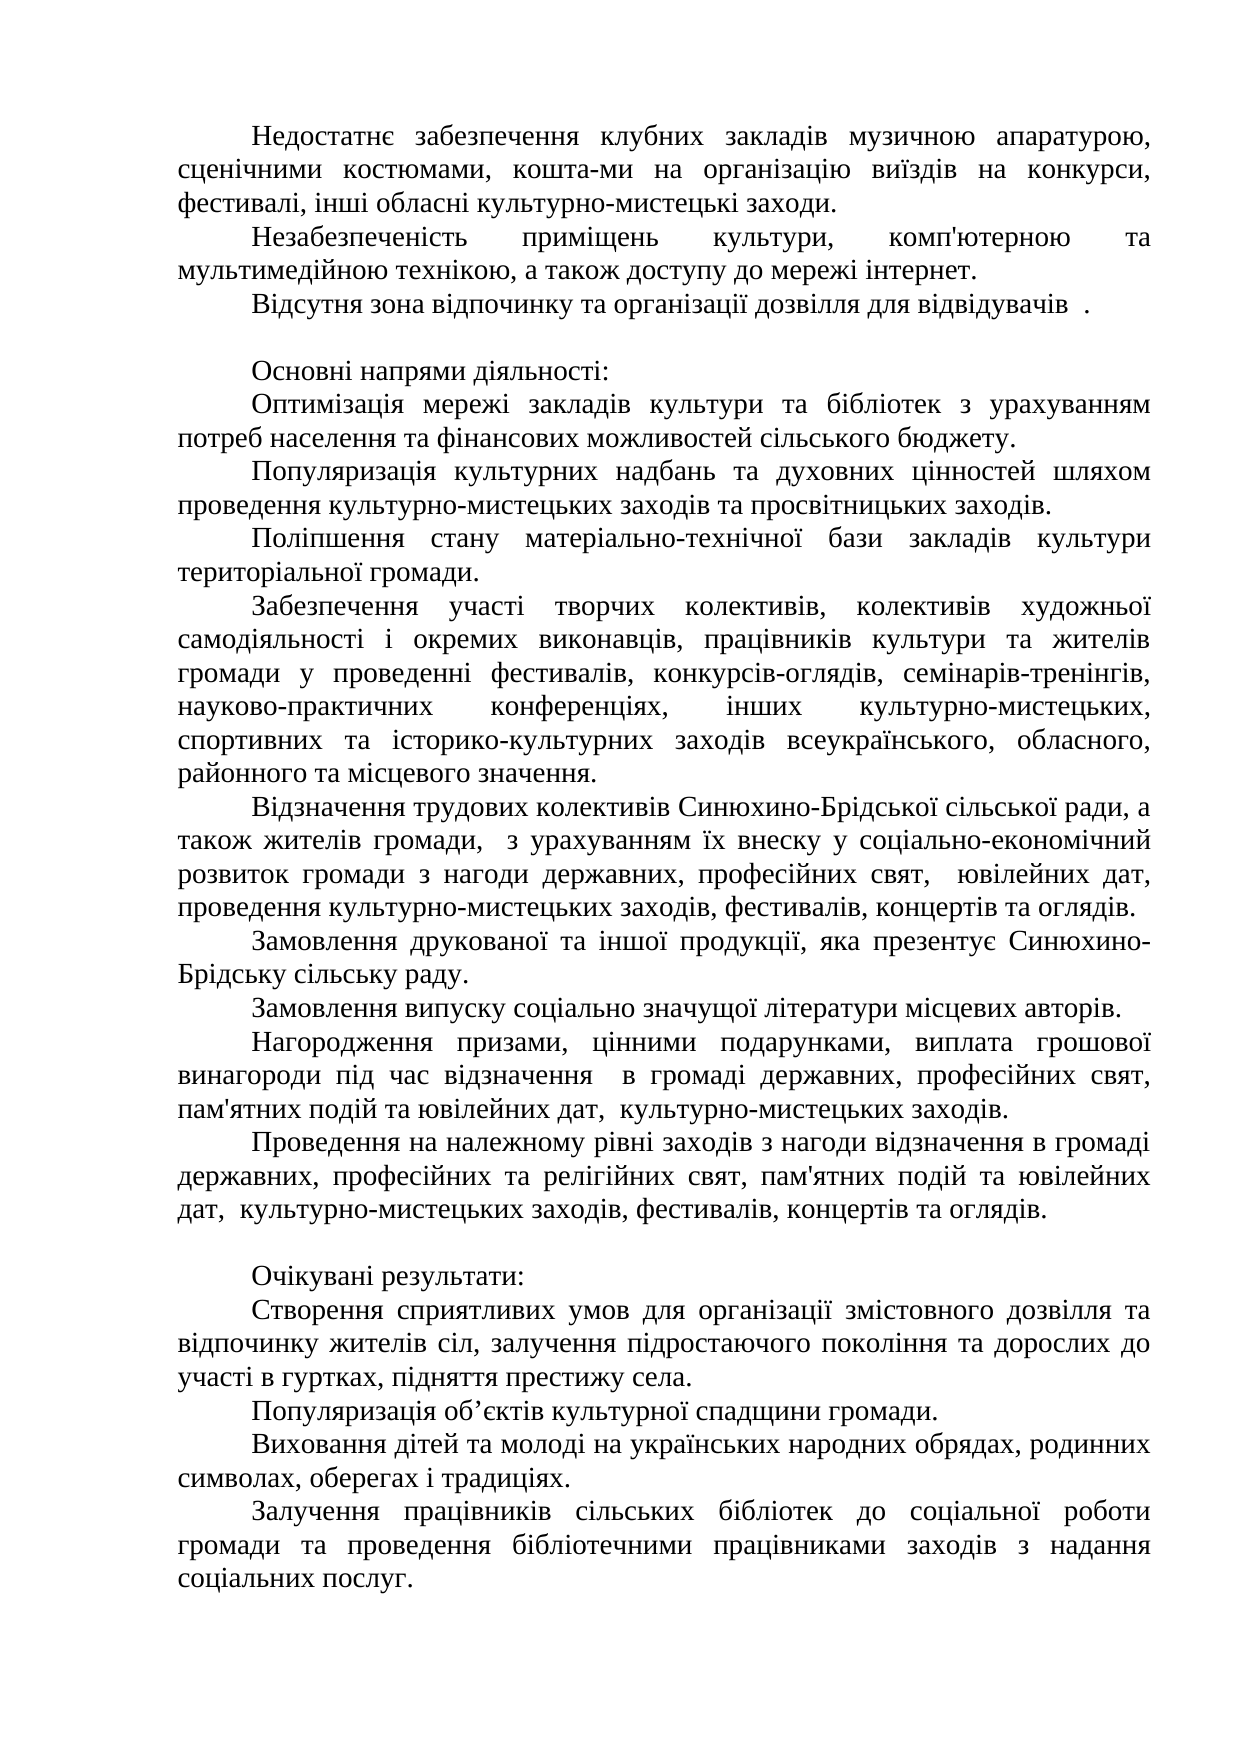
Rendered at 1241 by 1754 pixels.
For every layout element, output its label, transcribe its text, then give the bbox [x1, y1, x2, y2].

text Відзначення трудових колективів Синюхино-Брідської сільської ради, а також жителів громади, з урахуванням їх внеску у соціально-економічний розвиток громади з нагоди державних, професійних свят, ювілейних дат, проведення культурно-мистецьких заходів, фестивалів, концертів та оглядів. [177, 789, 1152, 923]
text Відсутня зона відпочинку та організації дозвілля для відвідувачів . [177, 286, 1152, 319]
text Незабезпеченість приміщень культури, комп'ютерною та мультимедійною технікою, а також доступу до мережі інтернет. [177, 219, 1152, 286]
text Популяризація об’єктів культурної спадщини громади. [177, 1393, 1152, 1426]
text Очікувані результати: [177, 1258, 1152, 1292]
text Недостатнє забезпечення клубних закладів музичною апаратурою, сценічними костюмами, кошта-ми на організацію виїздів на конкурси, фестивалі, інші обласні культурно-мистецькі заходи. [177, 118, 1152, 219]
text Популяризація культурних надбань та духовних цінностей шляхом проведення культурно-мистецьких заходів та просвітницьких заходів. [177, 453, 1152, 521]
text Оптимізація мережі закладів культури та бібліотек з урахуванням потреб населення та фінансових можливостей сільського бюджету. [177, 386, 1152, 453]
text Проведення на належному рівні заходів з нагоди відзначення в громаді державних, професійних та релігійних свят, пам'ятних подій та ювілейних дат, культурно-мистецьких заходів, фестивалів, концертів та оглядів. [177, 1124, 1152, 1225]
text Залучення працівників сільських бібліотек до соціальної роботи громади та проведення бібліотечними працівниками заходів з надання соціальних послуг. [177, 1493, 1152, 1594]
text Поліпшення стану матеріально-технічної бази закладів культури територіальної громади. [177, 521, 1152, 588]
text Нагородження призами, цінними подарунками, виплата грошової винагороди під час відзначення в громаді державних, професійних свят, пам'ятних подій та ювілейних дат, культурно-мистецьких заходів. [177, 1024, 1152, 1124]
text Основні напрями діяльності: [177, 353, 1152, 386]
text Замовлення випуску соціально значущої літератури місцевих авторів. [177, 990, 1152, 1024]
text Створення сприятливих умов для організації змістовного дозвілля та відпочинку жителів сіл, залучення підростаючого покоління та дорослих до участі в гуртках, підняття престижу села. [177, 1292, 1152, 1393]
text Виховання дітей та молоді на українських народних обрядах, родинних символах, оберегах і традиціях. [177, 1426, 1152, 1493]
text Забезпечення участі творчих колективів, колективів художньої самодіяльності і окремих виконавців, працівників культури та жителів громади у проведенні фестивалів, конкурсів-оглядів, семінарів-тренінгів, науково-практичних конференціях, інших культурно-мистецьких, спортивних та історико-культурних заходів всеукраїнського, обласного, районного та місцевого значення. [177, 588, 1152, 789]
text Замовлення друкованої та іншої продукції, яка презентує Синюхино-Брідську сільську раду. [177, 923, 1152, 990]
